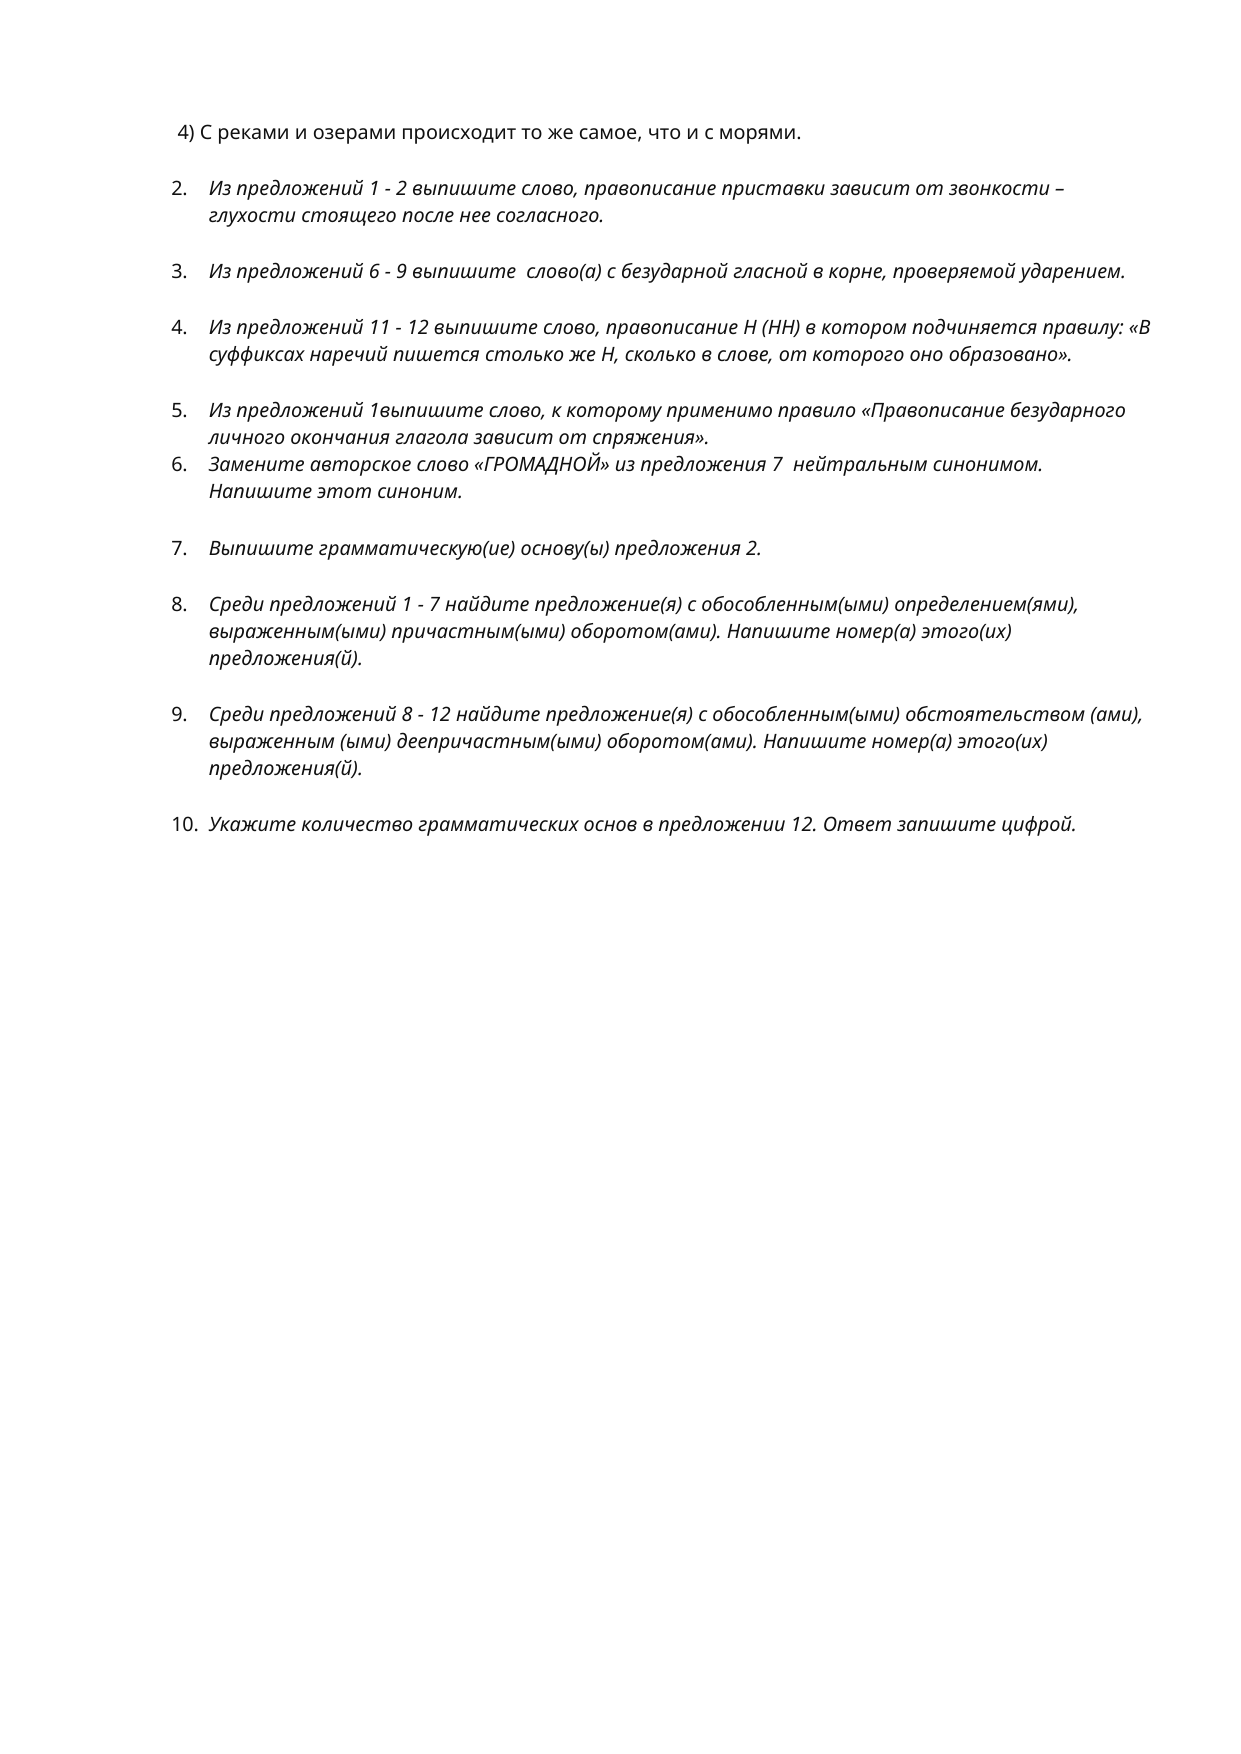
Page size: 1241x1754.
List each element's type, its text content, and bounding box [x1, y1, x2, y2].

list Из предложений 6 - 9 выпишите слово(а) с безударной гласной в корне, проверяемой ударением. [171, 257, 1152, 284]
list Среди предложений 1 - 7 найдите предложение(я) с обособленным(ыми) определением(ями), выраженным(ыми) причастным(ыми) оборотом(ами). Напишите номер(а) этого(их) предложения(й). [171, 590, 1152, 671]
list Выпишите грамматическую(ие) основу(ы) предложения 2. [171, 534, 1152, 561]
list Замените авторское слово «ГРОМАДНОЙ» из предложения 7 нейтральным синонимом. Напишите этот синоним. [171, 451, 1152, 504]
list Из предложений 1выпишите слово, к которому применимо правило «Правописание безударного личного окончания глагола зависит от спряжения». [171, 397, 1152, 451]
list Укажите количество грамматических основ в предложении 12. Ответ запишите цифрой. [171, 810, 1152, 837]
list Из предложений 11 - 12 выпишите слово, правописание Н (НН) в котором подчиняется правилу: «В суффиксах наречий пишется столько же Н, сколько в слове, от которого оно образовано». [171, 313, 1152, 367]
list Среди предложений 8 - 12 найдите предложение(я) с обособленным(ыми) обстоятельством (ами), выраженным (ыми) деепричастным(ыми) оборотом(ами). Напишите номер(а) этого(их) предложения(й). [171, 700, 1152, 781]
list Из предложений 1 - 2 выпишите слово, правописание приставки зависит от звонкости – глухости стоящего после нее согласного. [171, 174, 1152, 228]
text 4) С реками и озерами происходит то же самое, что и с морями. [177, 118, 1152, 145]
